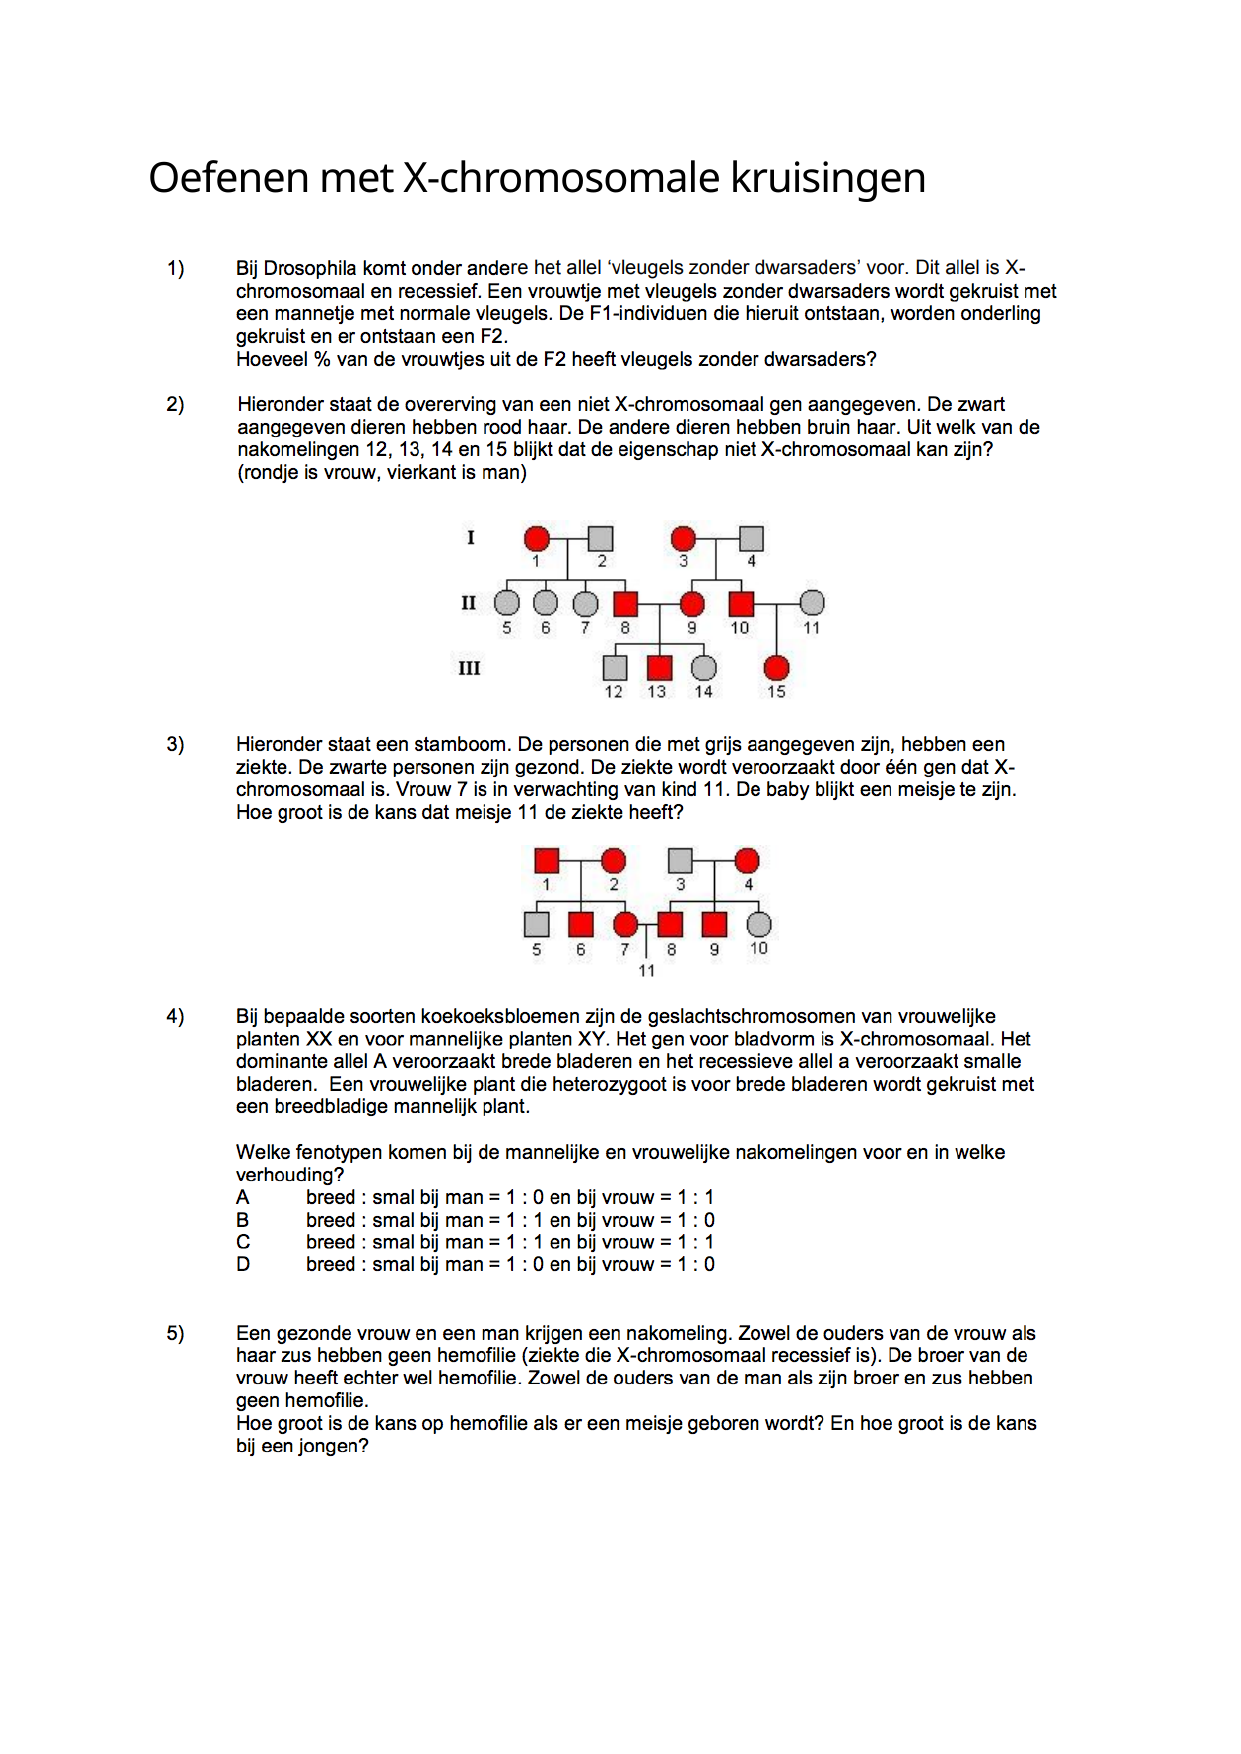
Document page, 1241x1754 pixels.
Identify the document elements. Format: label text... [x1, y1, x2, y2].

title Oefenen met X-chromosomale kruisingen [148, 148, 1093, 204]
picture [147, 235, 1093, 1519]
